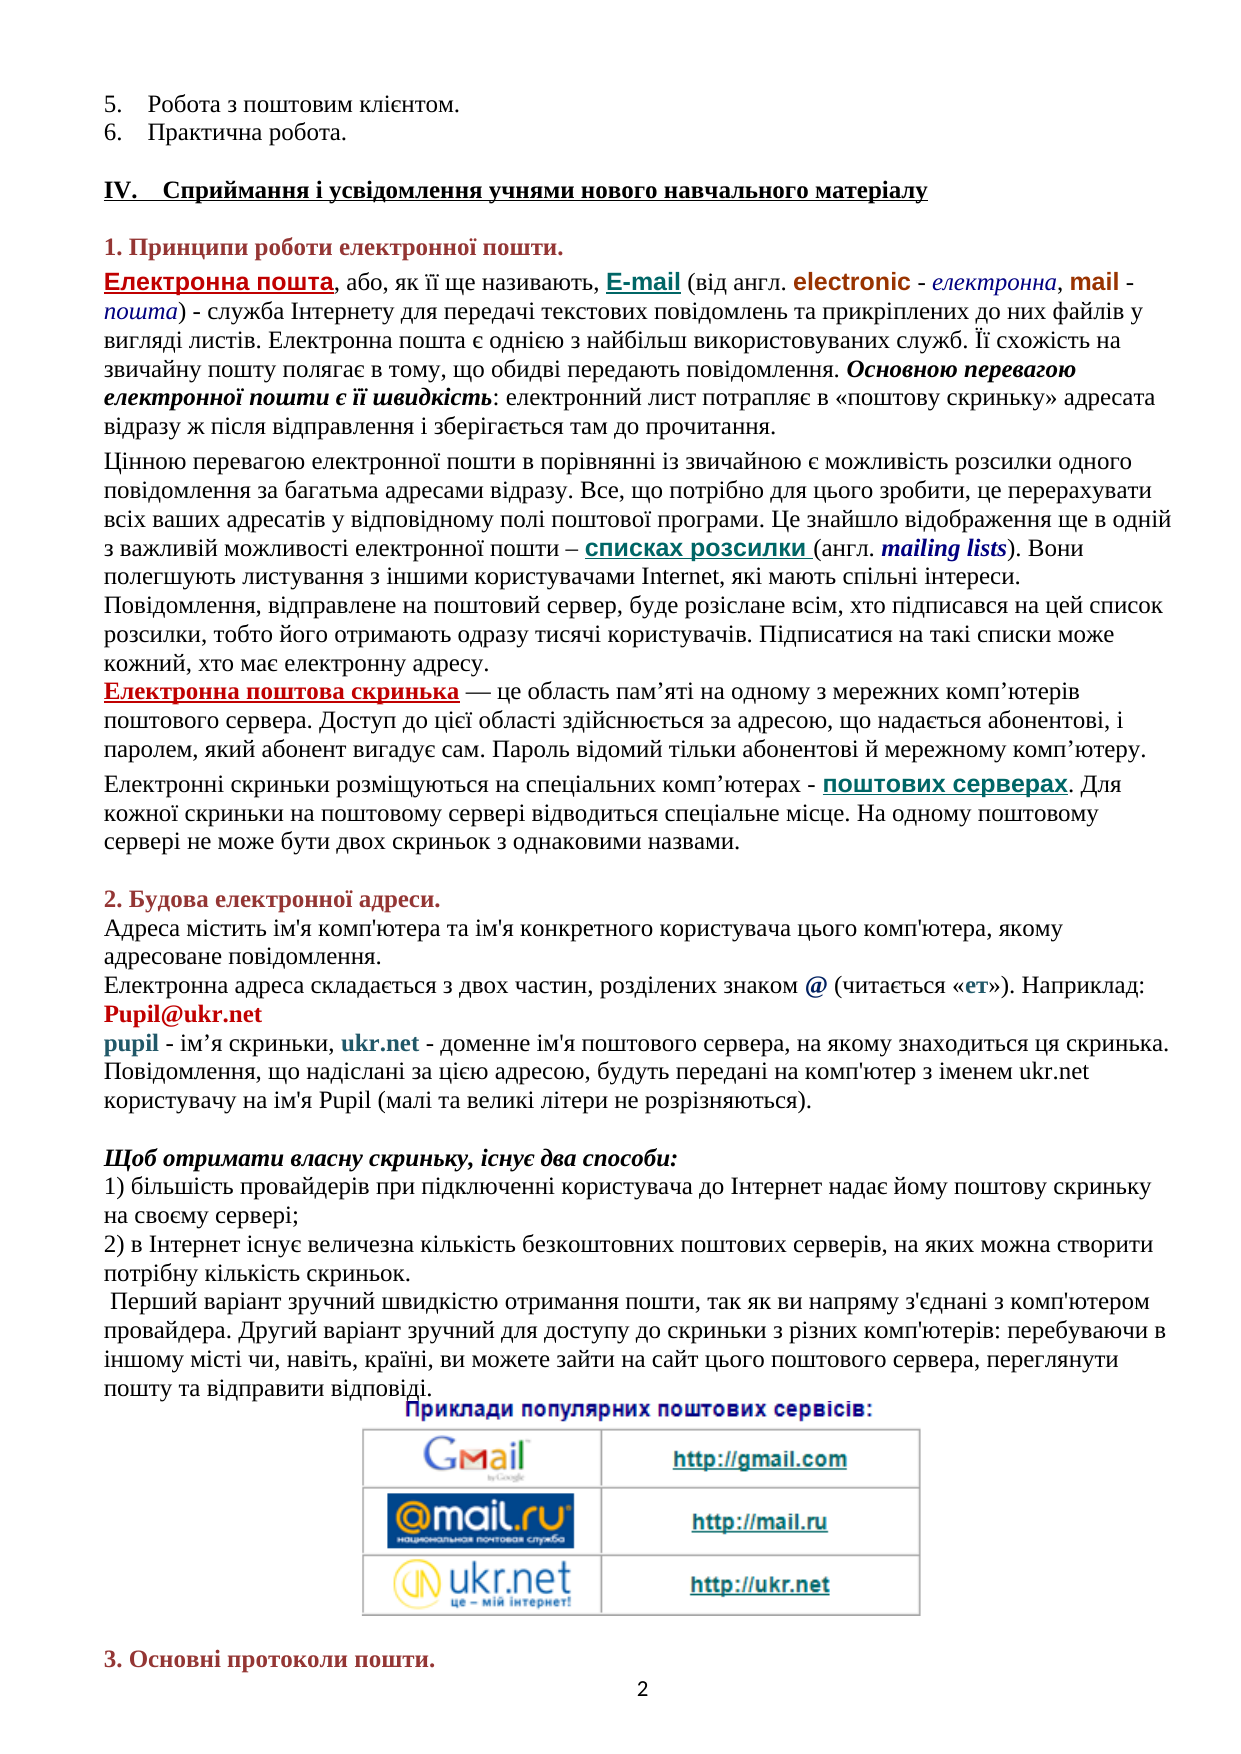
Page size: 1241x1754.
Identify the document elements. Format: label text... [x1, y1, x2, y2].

text 2. Будова електронної адреси. [103, 884, 1181, 913]
text Електронна поштова скринька — це область пам’яті на одному з мережних комп’ютерів поштового сервера. Доступ до цієї області здійснюється за адресою, що надається абонентові, і паролем, який абонент вигадує сам. Пароль відомий тільки абонентові й мережному комп’ютеру. [103, 676, 1181, 763]
text Електронні скриньки розміщуються на спеціальних комп’ютерах - поштових серверах. Для кожної скриньки на поштовому сервері відводиться спеціальне місце. На одному поштовому сервері не може бути двох скриньок з однаковими назвами. [103, 769, 1181, 855]
text Щоб отримати власну скриньку, існує два способи: [103, 1143, 1181, 1171]
text Цінною перевагою електронної пошти в порівнянні із звичайною є можливість розсилки одного повідомлення за багатьма адресами відразу. Все, що потрібно для цього зробити, це перерахувати всіх ваших адресатів у відповідному полі поштової програми. Це знайшло відображення ще в одній з важливій можливості електронної пошти – списках розсилки (англ. mailing lists). Вони полегшують листування з іншими користувачами Internet, які мають спільні інтереси. Повідомлення, відправлене на поштовий сервер, буде розіслане всім, хто підписався на цей список розсилки, тобто його отримають одразу тисячі користувачів. Підписатися на такі списки може кожний, хто має електронну адресу. [103, 446, 1181, 676]
text 2) в Інтернет існує величезна кількість безкоштовних поштових серверів, на яких можна створити потрібну кількість скриньок. [103, 1229, 1181, 1286]
text Pupil@ukr.net [103, 999, 1181, 1028]
text pupil - ім’я скриньки, ukr.net - доменне ім'я поштового сервера, на якому знаходиться ця скринька. Повідомлення, що надіслані за цією адресою, будуть передані на комп'ютер з іменем ukr.net користувачу на ім'я Pupil (малі та великі літери не розрізняються). [103, 1028, 1181, 1114]
text 1) більшість провайдерів при підключенні користувача до Інтернет надає йому поштову скриньку на своєму сервері; [103, 1171, 1181, 1229]
text Адреса містить ім'я комп'ютера та ім'я конкретного користувача цього комп'ютера, якому адресоване повідомлення. [103, 913, 1181, 970]
text Електронна адреса складається з двох частин, розділених знаком @ (читається «ет»). Наприклад: [103, 970, 1181, 999]
text Перший варіант зручний швидкістю отримання пошти, так як ви напряму з'єднані з комп'ютером провайдера. Другий варіант зручний для доступу до скриньки з різних комп'ютерів: перебуваючи в іншому місті чи, навіть, країні, ви можете зайти на сайт цього поштового сервера, переглянути пошту та відправити відповіді. [103, 1286, 1181, 1401]
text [103, 89, 1181, 204]
text Електронна пошта, або, як її ще називають, E-mail (від англ. electronic - електронна, mail - пошта) - служба Інтернету для передачі текстових повідомлень та прикріплених до них файлів у вигляді листів. Електронна пошта є однією з найбільш використовуваних служб. Її схожість на звичайну пошту полягає в тому, що обидві передають повідомлення. Основною перевагою електронної пошти є її швидкість: електронний лист потрапляє в «поштову скриньку» адресата відразу ж після відправлення і зберігається там до прочитання. [103, 267, 1181, 440]
text 3. Основні протоколи пошти. [103, 1644, 1181, 1673]
picture [361, 1401, 923, 1616]
text 1. Принципи роботи електронної пошти. [103, 204, 1181, 261]
